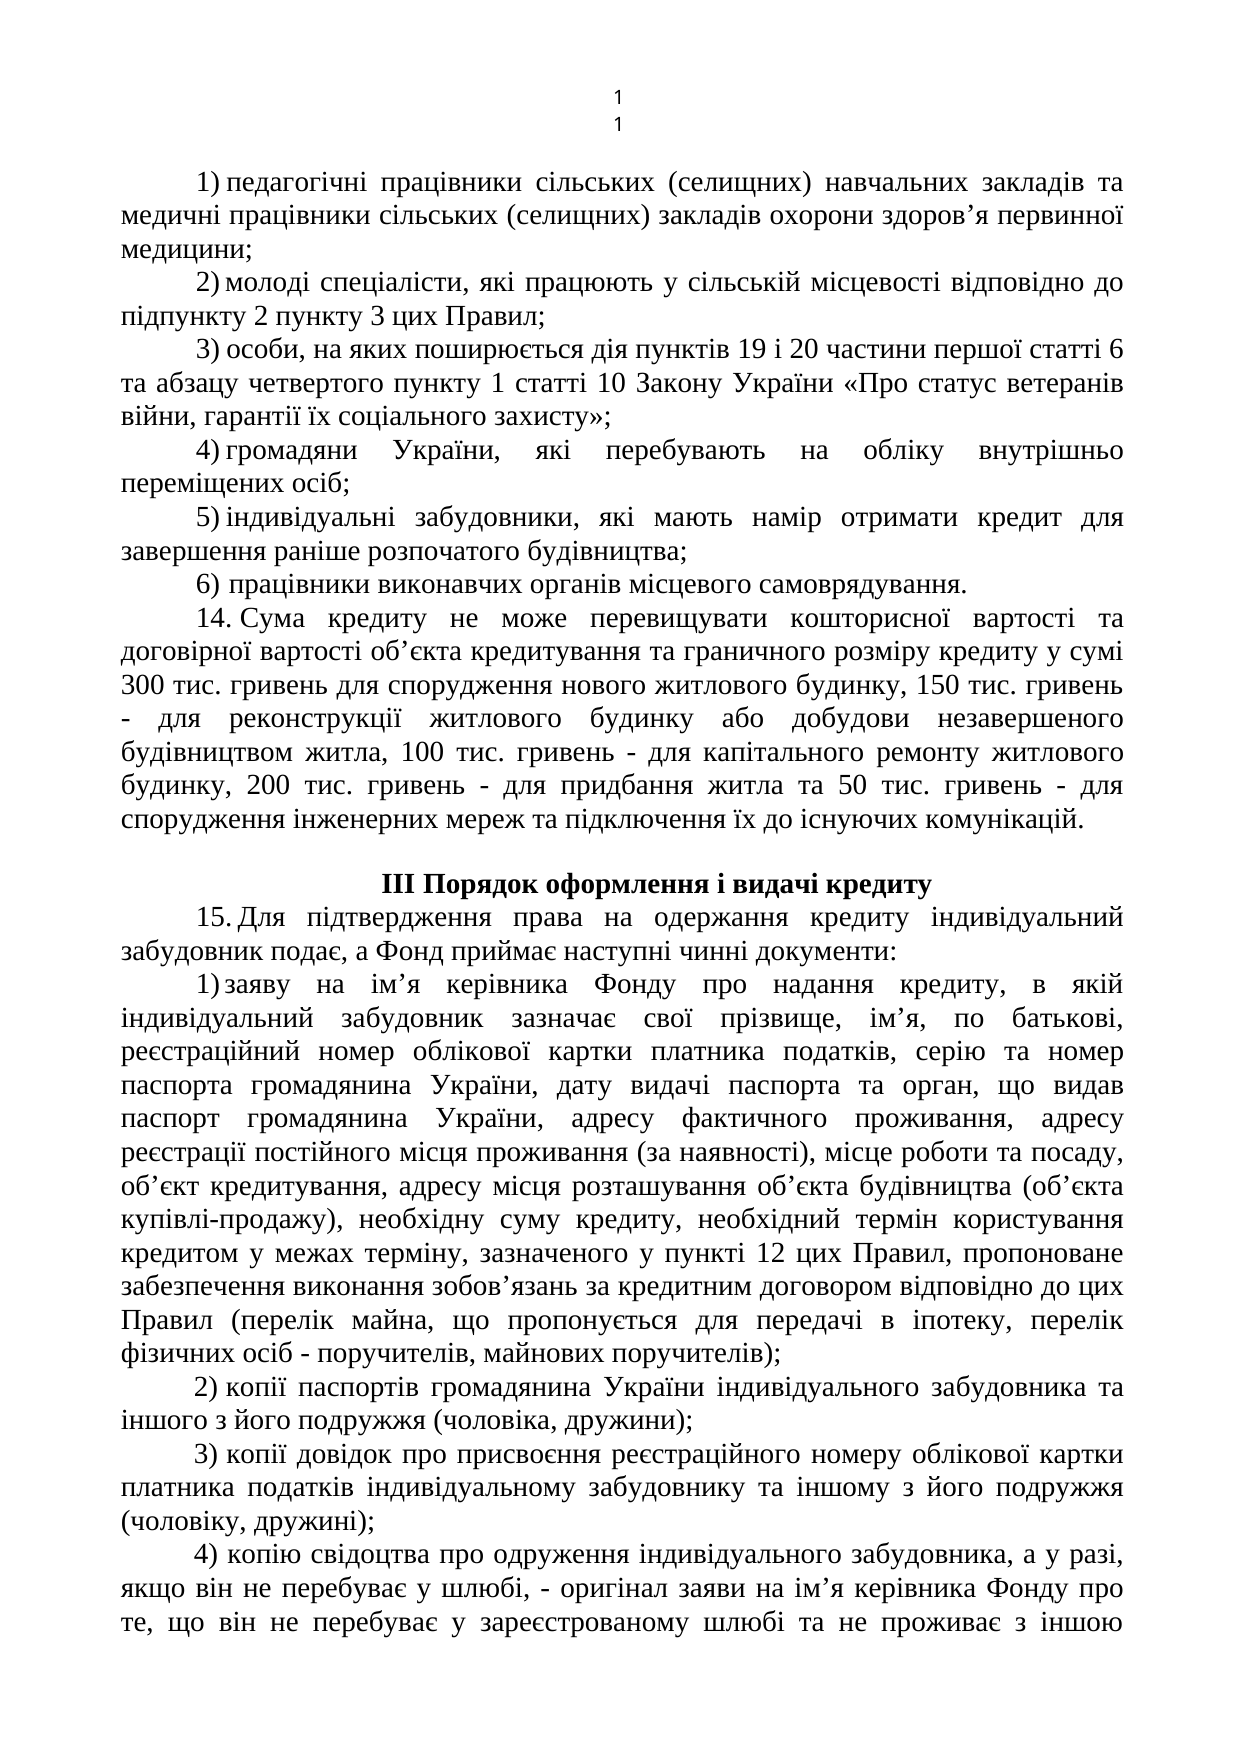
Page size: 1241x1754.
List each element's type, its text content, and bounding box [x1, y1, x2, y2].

list Для підтвердження права на одержання кредиту індивідуальний забудовник подає, а Фонд приймає наступні чинні документи: [121, 900, 1125, 967]
list копії довідок про присвоєння реєстраційного номеру облікової картки платника податків індивідуальному забудовнику та іншому з його подружжя (чоловіку, дружині); [121, 1437, 1125, 1537]
list копії паспортів громадянина України індивідуального забудовника та іншого з його подружжя (чоловіка, дружини); [121, 1369, 1125, 1437]
list педагогічні працівники сільських (селищних) навчальних закладів та медичні працівники сільських (селищних) закладів охорони здоров’я первинної медицини; [121, 164, 1125, 265]
list заяву на ім’я керівника Фонду про надання кредиту, в якій індивідуальний забудовник зазначає свої прізвище, ім’я, по батькові, реєстраційний номер облікової картки платника податків, серію та номер паспорта громадянина України, дату видачі паспорта та орган, що видав паспорт громадянина України, адресу фактичного проживання, адресу реєстрації постійного місця проживання (за наявності), місце роботи та посаду, об’єкт кредитування, адресу місця розташування об’єкта будівництва (об’єкта купівлі-продажу), необхідну суму кредиту, необхідний термін користування кредитом у межах терміну, зазначеного у пункті 12 цих Правил, пропоноване забезпечення виконання зобов’язань за кредитним договором відповідно до цих Правил (перелік майна, що пропонується для передачі в іпотеку, перелік фізичних осіб - поручителів, майнових поручителів); [121, 967, 1125, 1369]
list особи, на яких поширюється дія пунктів 19 і 20 частини першої статті 6 та абзацу четвертого пункту 1 статті 10 Закону України «Про статус ветеранів війни, гарантії їх соціального захисту»; [121, 332, 1125, 433]
list молоді спеціалісти, які працюють у сільській місцевості відповідно до підпункту 2 пункту 3 цих Правил; [121, 265, 1125, 332]
list Порядок оформлення і видачі кредиту [381, 866, 1129, 900]
list індивідуальні забудовники, які мають намір отримати кредит для завершення раніше розпочатого будівництва; [121, 500, 1125, 567]
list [121, 1537, 1125, 1638]
list громадяни України, які перебувають на обліку внутрішньо переміщених осіб; [121, 433, 1125, 500]
list Сума кредиту не може перевищувати кошторисної вартості та договірної вартості об’єкта кредитування та граничного розміру кредиту у сумі 300 тис. гривень для спорудження нового житлового будинку, 150 тис. гривень - для реконструкції житлового будинку або добудови незавершеного будівництвом житла, 100 тис. гривень - для капітального ремонту житлового будинку, 200 тис. гривень - для придбання житла та 50 тис. гривень - для спорудження інженерних мереж та підключення їх до існуючих комунікацій. [121, 600, 1125, 835]
list працівники виконавчих органів місцевого самоврядування. [121, 567, 1125, 600]
